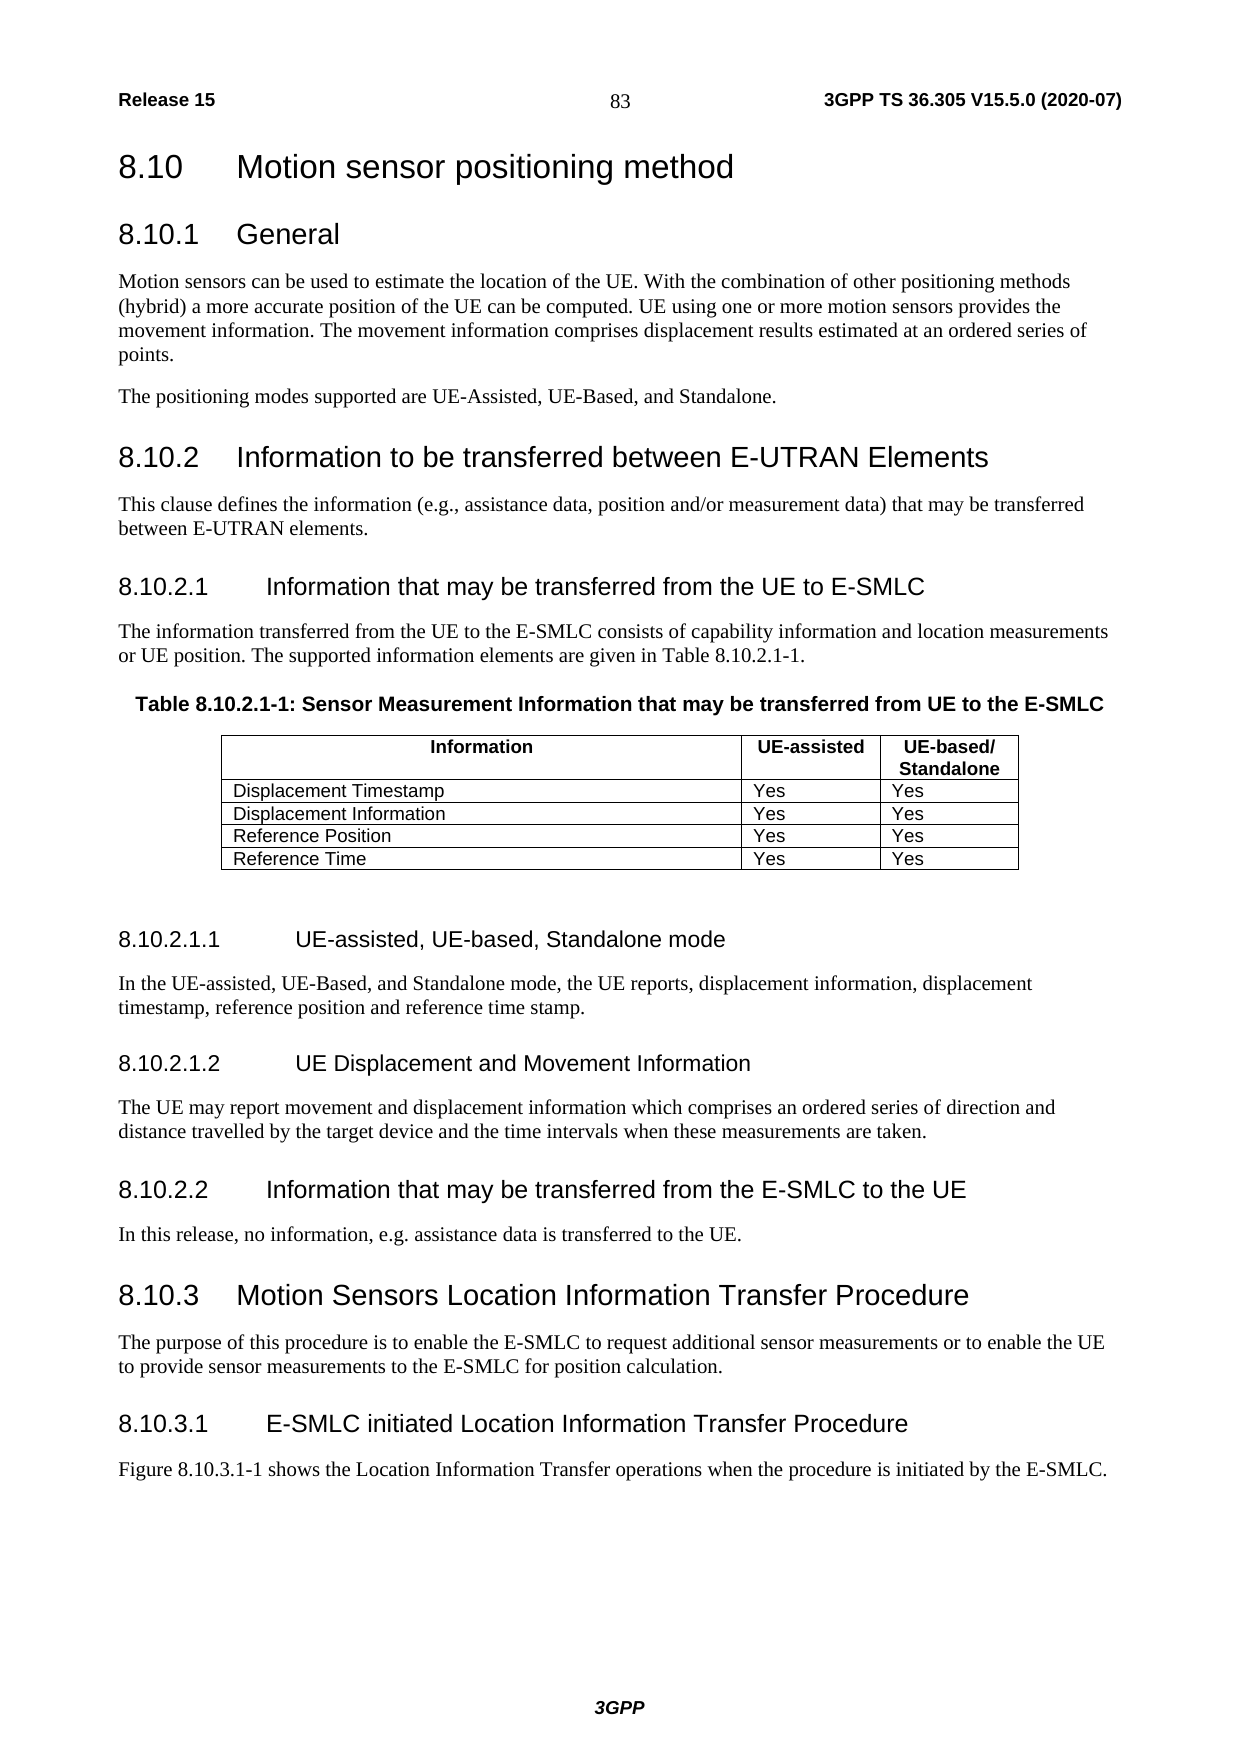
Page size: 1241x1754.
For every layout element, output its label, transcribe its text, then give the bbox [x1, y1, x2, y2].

table_cell Yes [742, 848, 880, 869]
subtitle 8.10.3 Motion Sensors Location Information Transfer Procedure [118, 1277, 1122, 1311]
text The information transferred from the UE to the E-SMLC consists of capability information and location measurements or UE position. The supported information elements are given in Table 8.10.2.1-1. [118, 619, 1122, 667]
subtitle 8.10.2.1 Information that may be transferred from the UE to E-SMLC [118, 571, 1122, 600]
table_cell Displacement Information [222, 803, 741, 824]
table_cell Yes [742, 780, 880, 802]
text Figure 8.10.3.1-1 shows the Location Information Transfer operations when the procedure is initiated by the E-SMLC. [118, 1457, 1122, 1481]
text In the UE-assisted, UE-Based, and Standalone mode, the UE reports, displacement information, displacement timestamp, reference position and reference time stamp. [118, 971, 1122, 1019]
subtitle 8.10.1 General [118, 217, 1122, 251]
table_cell Displacement Timestamp [222, 780, 741, 802]
subtitle 8.10.3.1 E-SMLC initiated Location Information Transfer Procedure [118, 1409, 1122, 1438]
table_cell Yes [742, 825, 880, 847]
table_cell Reference Position [222, 825, 741, 847]
text Motion sensors can be used to estimate the location of the UE. With the combination of other positioning methods (hybrid) a more accurate position of the UE can be computed. UE using one or more motion sensors provides the movement information. The movement information comprises displacement results estimated at an ordered series of points. [118, 269, 1122, 366]
table_cell Yes [881, 825, 1018, 847]
subtitle 8.10.2.1.2 UE Displacement and Movement Information [118, 1050, 1122, 1077]
table_cell Yes [742, 803, 880, 824]
table_cell Yes [881, 780, 1018, 802]
subtitle 8.10.2.1.1 UE-assisted, UE-based, Standalone mode [118, 926, 1122, 952]
table_cell Yes [881, 848, 1018, 869]
subtitle 8.10.2 Information to be transferred between E-UTRAN Elements [118, 440, 1122, 473]
text Table 8.10.2.1-1: Sensor Measurement Information that may be transferred from UE to the E-SMLC [118, 692, 1122, 716]
text The purpose of this procedure is to enable the E-SMLC to request additional sensor measurements or to enable the UE to provide sensor measurements to the E-SMLC for position calculation. [118, 1330, 1122, 1378]
table_cell Reference Time [222, 848, 741, 869]
table_header UE-based/ Standalone [881, 736, 1018, 779]
text The UE may report movement and displacement information which comprises an ordered series of direction and distance travelled by the target device and the time intervals when these measurements are taken. [118, 1095, 1122, 1143]
subtitle 8.10 Motion sensor positioning method [118, 147, 1122, 186]
text This clause defines the information (e.g., assistance data, position and/or measurement data) that may be transferred between E-UTRAN elements. [118, 492, 1122, 540]
table_cell Yes [881, 803, 1018, 824]
text The positioning modes supported are UE-Assisted, UE-Based, and Standalone. [118, 384, 1122, 408]
table_header Information [222, 736, 741, 779]
text In this release, no information, e.g. assistance data is transferred to the UE. [118, 1222, 1122, 1246]
subtitle 8.10.2.2 Information that may be transferred from the E-SMLC to the UE [118, 1175, 1122, 1203]
table_header UE-assisted [742, 736, 880, 779]
